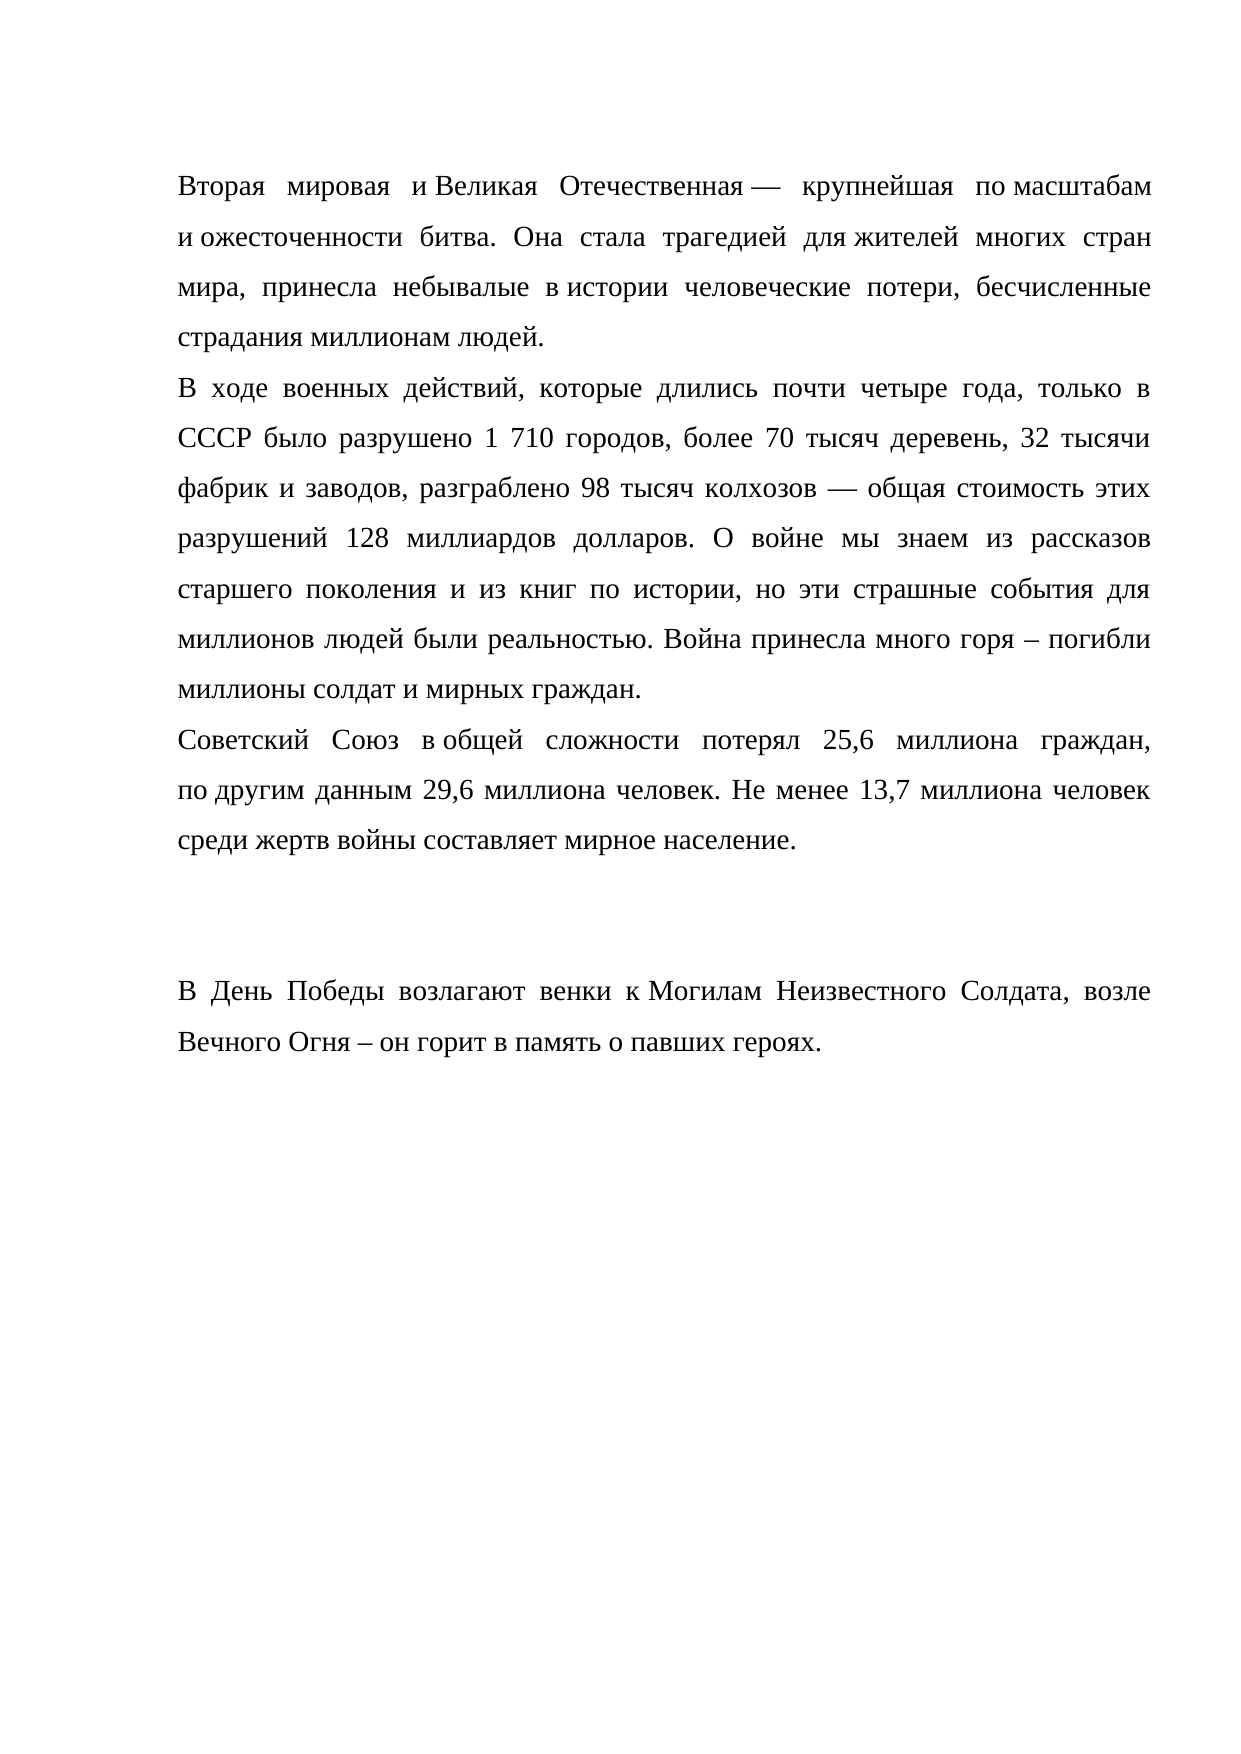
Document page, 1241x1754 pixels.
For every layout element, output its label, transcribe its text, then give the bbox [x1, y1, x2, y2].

text Советский Союз в общей сложности потерял 25,6 миллиона граждан, по другим данным 29,6 миллиона человек. Не менее 13,7 миллиона человек среди жертв войны составляет мирное население. [177, 722, 1152, 856]
text В ходе военных действий, которые длились почти четыре года, только в СССР было разрушено 1 710 городов, более 70 тысяч деревень, 32 тысячи фабрик и заводов, разграблено 98 тысяч колхозов — общая стоимость этих разрушений 128 миллиардов долларов. О войне мы знаем из рассказов старшего поколения и из книг по истории, но эти страшные события для миллионов людей были реальностью. Война принесла много горя – погибли миллионы солдат и мирных граждан. [177, 370, 1152, 705]
text В День Победы возлагают венки к Могилам Неизвестного Солдата, возле Вечного Огня – он горит в память о павших героях. [177, 973, 1152, 1057]
text Вторая мировая и Великая Отечественная — крупнейшая по масштабам и ожесточенности битва. Она стала трагедией для жителей многих стран мира, принесла небывалые в истории человеческие потери, бесчисленные страдания миллионам людей. [177, 168, 1152, 353]
